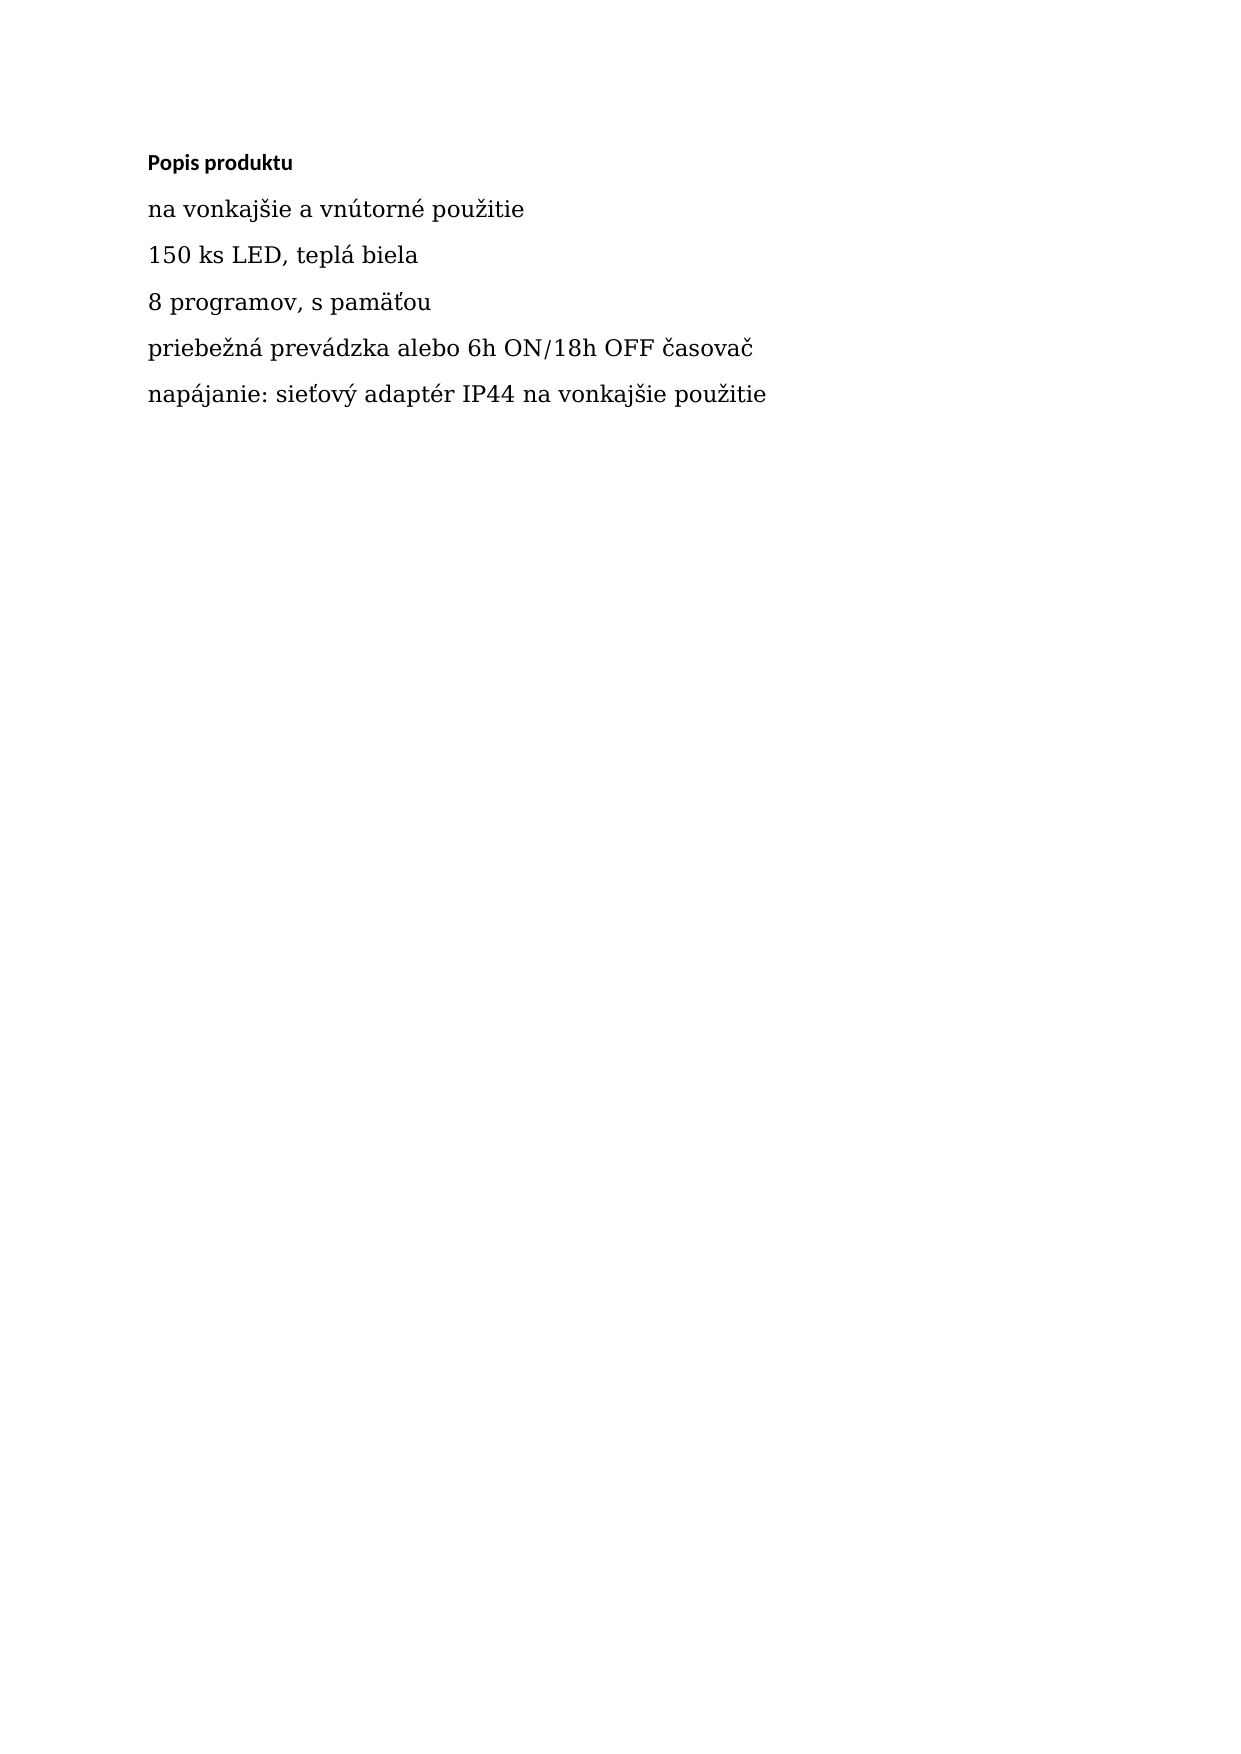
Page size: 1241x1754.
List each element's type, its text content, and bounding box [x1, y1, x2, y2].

text 8 programov, s pamäťou [148, 287, 1093, 315]
text Popis produktu [148, 148, 1093, 176]
text 150 ks LED, teplá biela [148, 241, 1093, 268]
text priebežná prevádzka alebo 6h ON/18h OFF časovač [148, 333, 1093, 361]
text na vonkajšie a vnútorné použitie [148, 194, 1093, 222]
text napájanie: sieťový adaptér IP44 na vonkajšie použitie [148, 380, 1093, 407]
